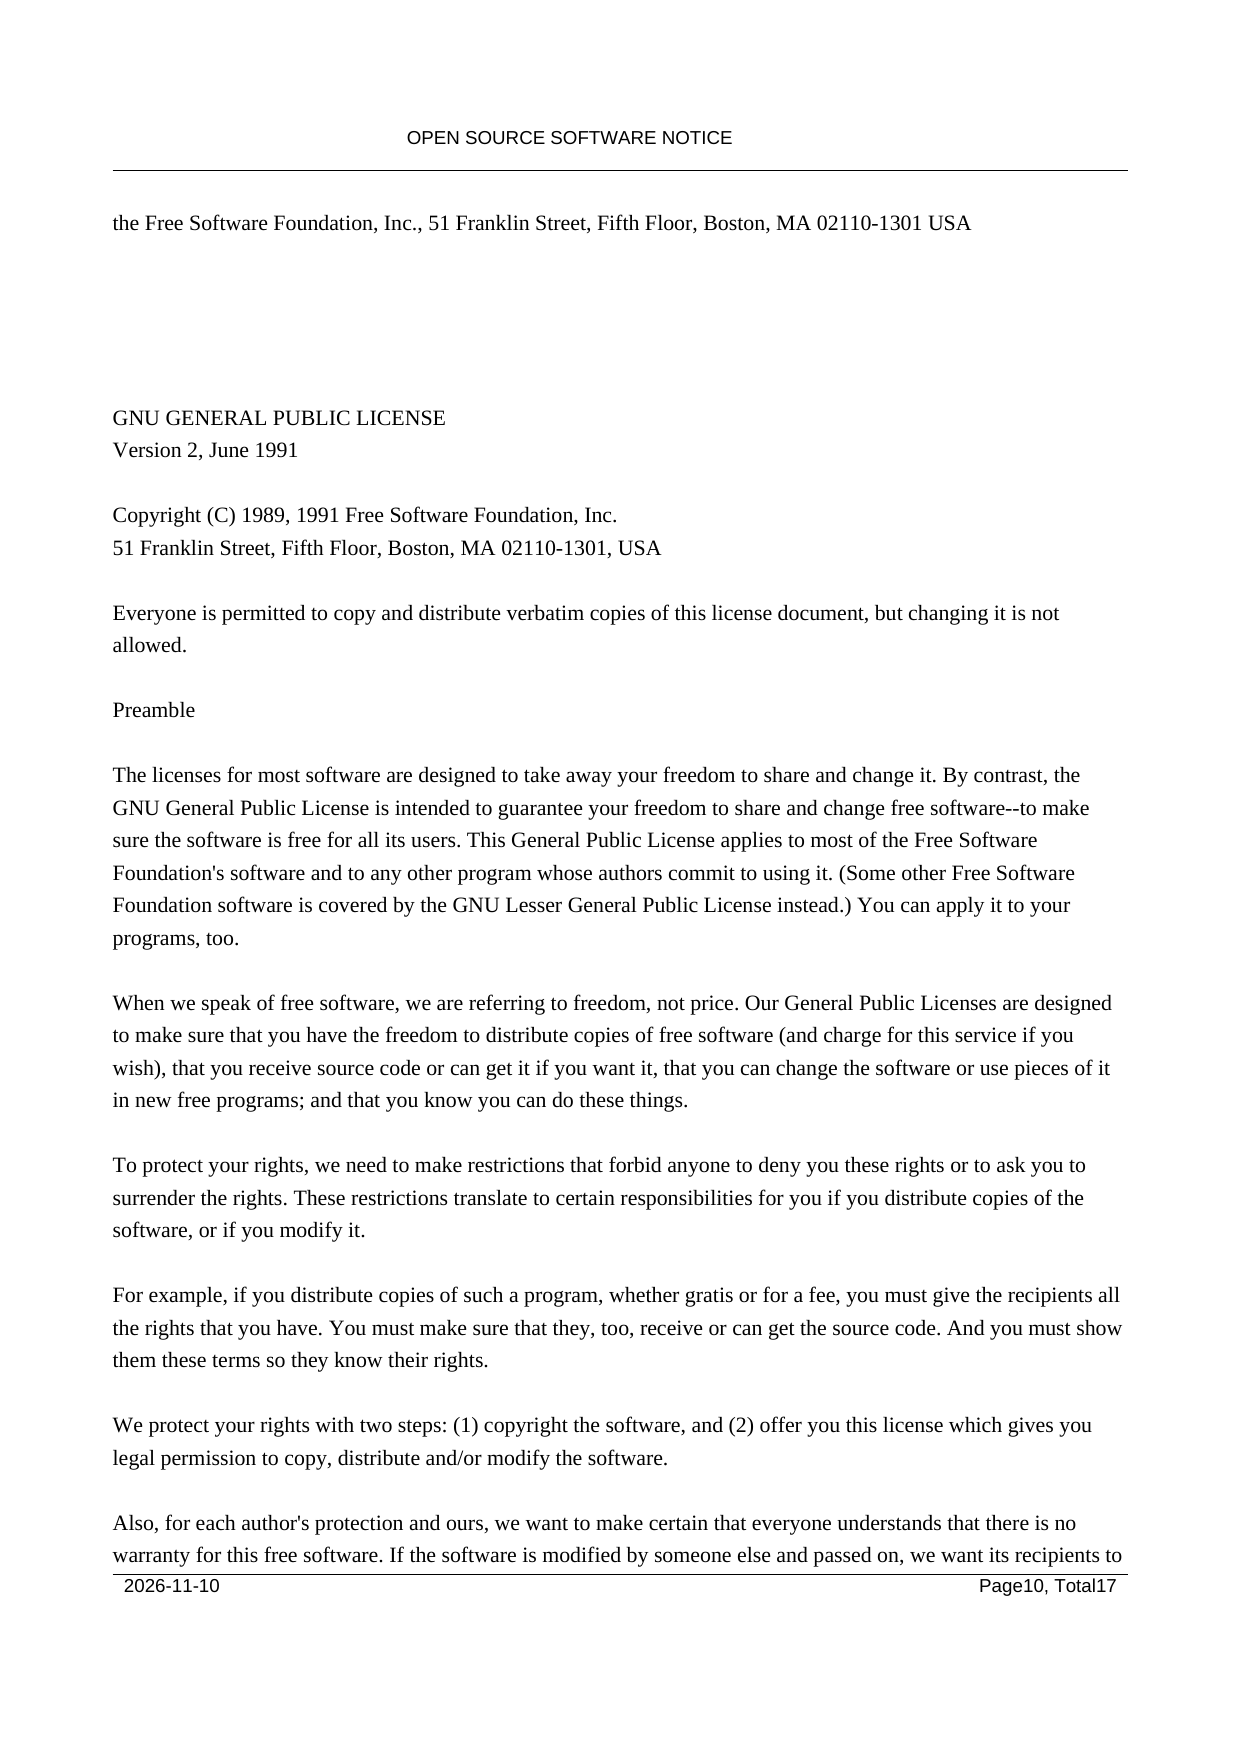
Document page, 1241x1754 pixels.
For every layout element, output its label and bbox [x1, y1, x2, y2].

text [112, 206, 1128, 1571]
